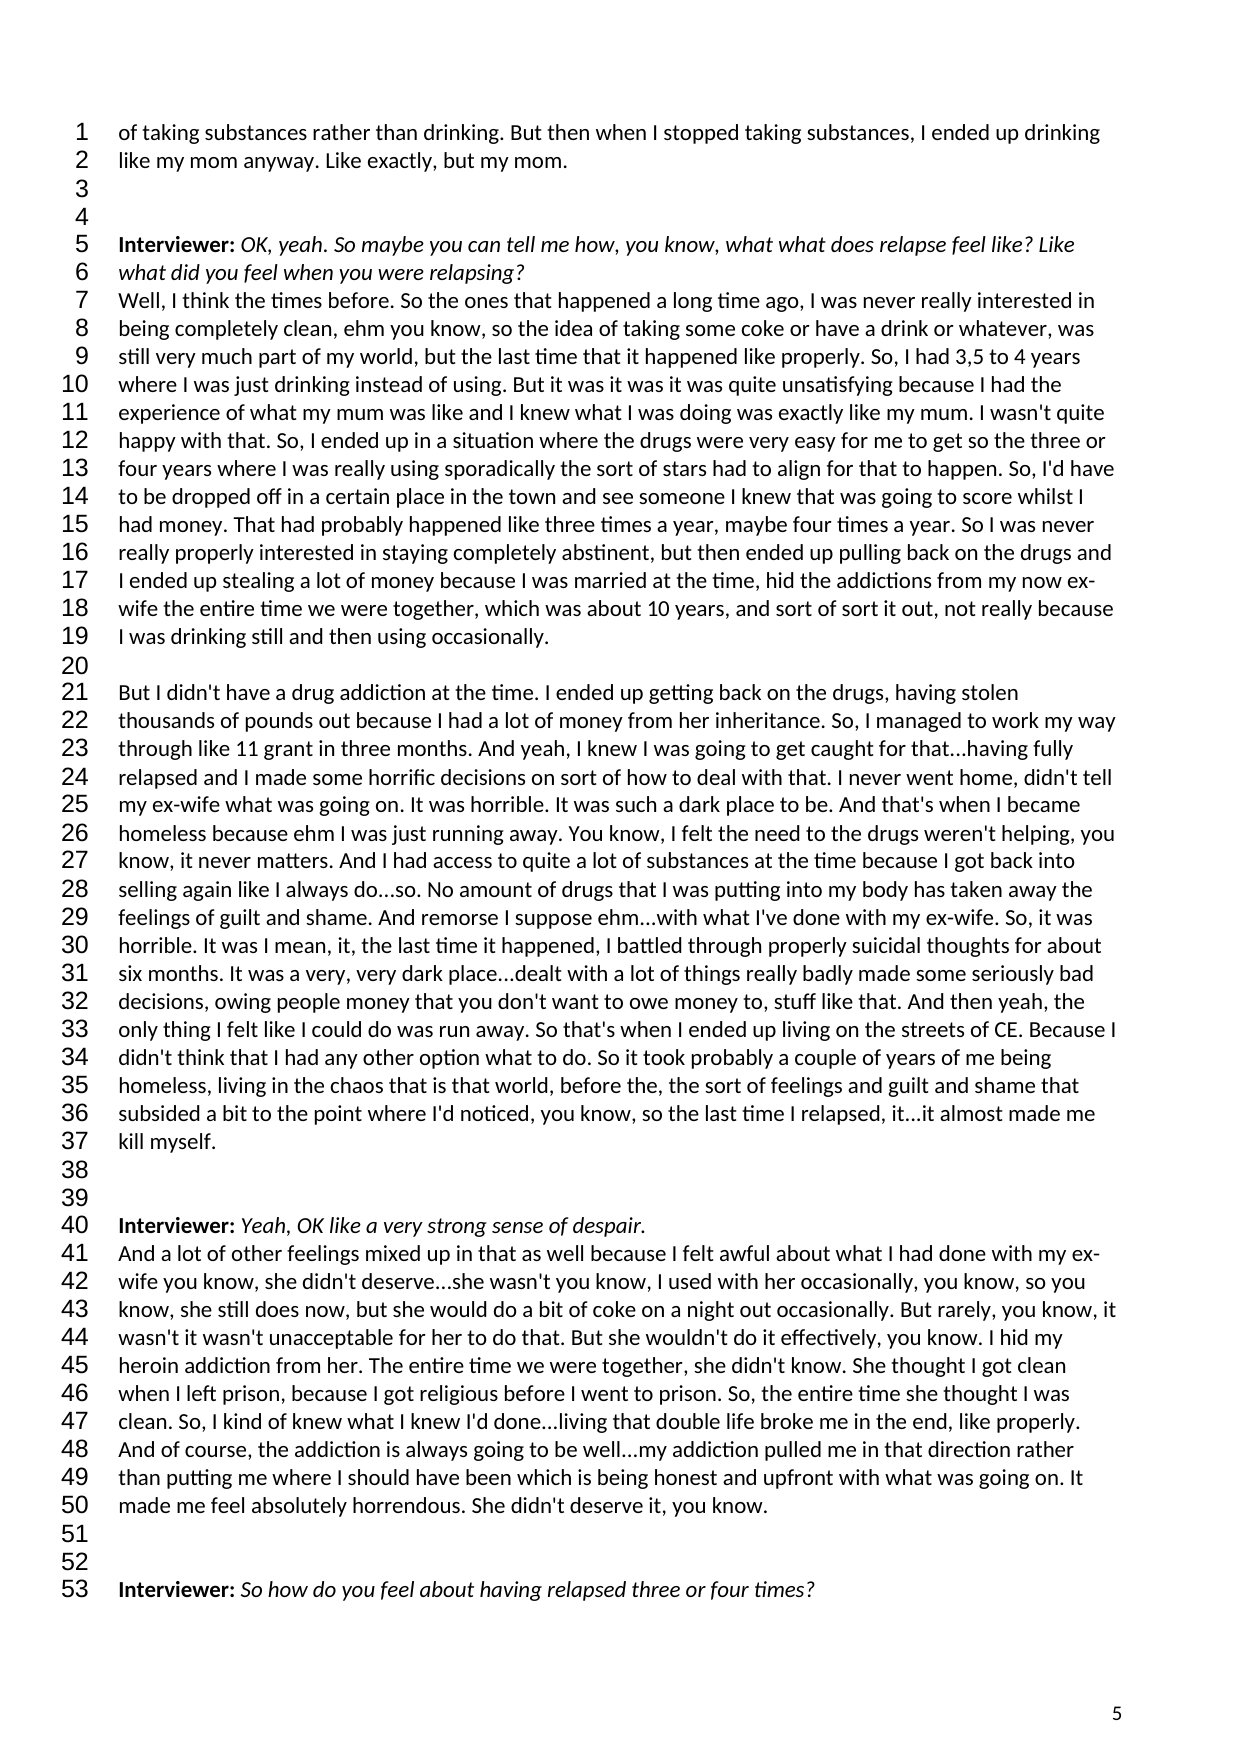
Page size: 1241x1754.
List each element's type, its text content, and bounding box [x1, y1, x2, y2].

text Well, I think the times before. So the ones that happened a long time ago, I was never really interested in being completely clean, ehm you know, so the idea of taking some coke or have a drink or whatever, was still very much part of my world, but the last time that it happened like properly. So, I had 3,5 to 4 years where I was just drinking instead of using. But it was it was it was quite unsatisfying because I had the experience of what my mum was like and I knew what I was doing was exactly like my mum. I wasn't quite happy with that. So, I ended up in a situation where the drugs were very easy for me to get so the three or four years where I was really using sporadically the sort of stars had to align for that to happen. So, I'd have to be dropped off in a certain place in the town and see someone I knew that was going to score whilst I had money. That had probably happened like three times a year, maybe four times a year. So I was never really properly interested in staying completely abstinent, but then ended up pulling back on the drugs and I ended up stealing a lot of money because I was married at the time, hid the addictions from my now ex-wife the entire time we were together, which was about 10 years, and sort of sort it out, not really because I was drinking still and then using occasionally. [118, 286, 1122, 651]
text Interviewer: So how do you feel about having relapsed three or four times? [118, 1575, 1122, 1603]
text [118, 118, 1122, 174]
text And a lot of other feelings mixed up in that as well because I felt awful about what I had done with my ex-wife you know, she didn't deserve...she wasn't you know, I used with her occasionally, you know, so you know, she still does now, but she would do a bit of coke on a night out occasionally. But rarely, you know, it wasn't it wasn't unacceptable for her to do that. But she wouldn't do it effectively, you know. I hid my heroin addiction from her. The entire time we were together, she didn't know. She thought I got clean when I left prison, because I got religious before I went to prison. So, the entire time she thought I was clean. So, I kind of knew what I knew I'd done...living that double life broke me in the end, like properly. And of course, the addiction is always going to be well...my addiction pulled me in that direction rather than putting me where I should have been which is being honest and upfront with what was going on. It made me feel absolutely horrendous. She didn't deserve it, you know. [118, 1239, 1122, 1519]
text Interviewer: OK, yeah. So maybe you can tell me how, you know, what what does relapse feel like? Like what did you feel when you were relapsing? [118, 230, 1122, 286]
text But I didn't have a drug addiction at the time. I ended up getting back on the drugs, having stolen thousands of pounds out because I had a lot of money from her inheritance. So, I managed to work my way through like 11 grant in three months. And yeah, I knew I was going to get caught for that...having fully relapsed and I made some horrific decisions on sort of how to deal with that. I never went home, didn't tell my ex-wife what was going on. It was horrible. It was such a dark place to be. And that's when I became homeless because ehm I was just running away. You know, I felt the need to the drugs weren't helping, you know, it never matters. And I had access to quite a lot of substances at the time because I got back into selling again like I always do...so. No amount of drugs that I was putting into my body has taken away the feelings of guilt and shame. And remorse I suppose ehm...with what I've done with my ex-wife. So, it was horrible. It was I mean, it, the last time it happened, I battled through properly suicidal thoughts for about six months. It was a very, very dark place...dealt with a lot of things really badly made some seriously bad decisions, owing people money that you don't want to owe money to, stuff like that. And then yeah, the only thing I felt like I could do was run away. So that's when I ended up living on the streets of CE. Because I didn't think that I had any other option what to do. So it took probably a couple of years of me being homeless, living in the chaos that is that world, before the, the sort of feelings and guilt and shame that subsided a bit to the point where I'd noticed, you know, so the last time I relapsed, it...it almost made me kill myself. [118, 678, 1122, 1155]
text Interviewer: Yeah, OK like a very strong sense of despair. [118, 1211, 1122, 1239]
